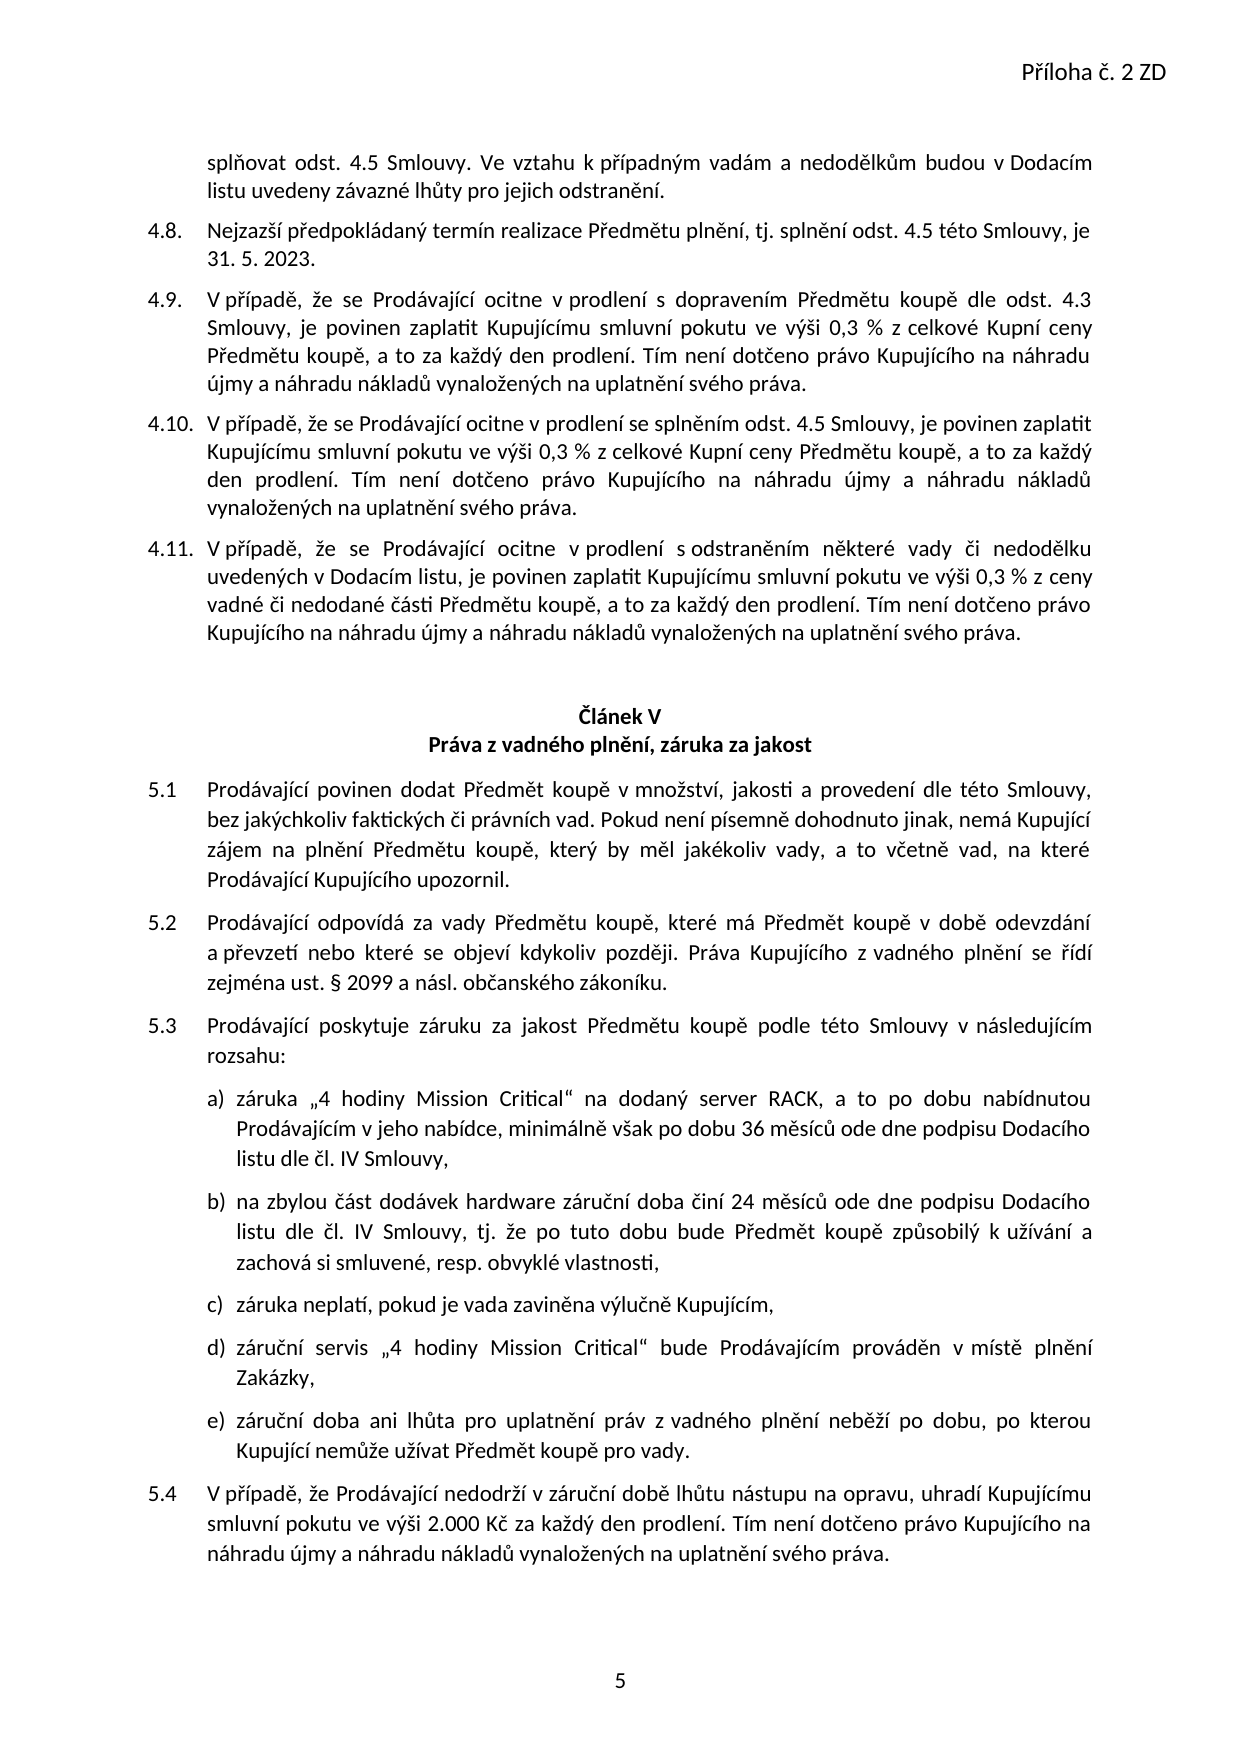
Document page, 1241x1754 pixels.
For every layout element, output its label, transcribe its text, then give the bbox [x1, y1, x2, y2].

list V případě, že Prodávající nedodrží v záruční době lhůtu nástupu na opravu, uhradí Kupujícímu smluvní pokutu ve výši 2.000 Kč za každý den prodlení. Tím není dotčeno právo Kupujícího na náhradu újmy a náhradu nákladů vynaložených na uplatnění svého práva. [148, 1479, 1092, 1567]
text Práva z vadného plnění, záruka za jakost [148, 730, 1092, 758]
list záruka „4 hodiny Mission Critical“ na dodaný server RACK, a to po dobu nabídnutou Prodávajícím v jeho nabídce, minimálně však po dobu 36 měsíců ode dne podpisu Dodacího listu dle čl. IV Smlouvy, [207, 1084, 1092, 1173]
list záruka neplatí, pokud je vada zaviněna výlučně Kupujícím, [207, 1290, 1092, 1318]
list záruční doba ani lhůta pro uplatnění práv z vadného plnění neběží po dobu, po kterou Kupující nemůže užívat Předmět koupě pro vady. [207, 1406, 1092, 1464]
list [148, 148, 1092, 204]
text Článek V [148, 702, 1092, 730]
list Prodávající odpovídá za vady Předmětu koupě, které má Předmět koupě v době odevzdání a převzetí nebo které se objeví kdykoliv později. Práva Kupujícího z vadného plnění se řídí zejména ust. § 2099 a násl. občanského zákoníku. [148, 908, 1092, 997]
list Prodávající poskytuje záruku za jakost Předmětu koupě podle této Smlouvy v následujícím rozsahu: [148, 1011, 1092, 1069]
list záruční servis „4 hodiny Mission Critical“ bude Prodávajícím prováděn v místě plnění Zakázky, [207, 1333, 1092, 1391]
list V případě, že se Prodávající ocitne v prodlení s odstraněním některé vady či nedodělku uvedených v Dodacím listu, je povinen zaplatit Kupujícímu smluvní pokutu ve výši 0,3 % z ceny vadné či nedodané části Předmětu koupě, a to za každý den prodlení. Tím není dotčeno právo Kupujícího na náhradu újmy a náhradu nákladů vynaložených na uplatnění svého práva. [148, 534, 1092, 646]
list Nejzazší předpokládaný termín realizace Předmětu plnění, tj. splnění odst. 4.5 této Smlouvy, je 31. 5. 2023. [148, 216, 1092, 272]
list V případě, že se Prodávající ocitne v prodlení s dopravením Předmětu koupě dle odst. 4.3 Smlouvy, je povinen zaplatit Kupujícímu smluvní pokutu ve výši 0,3 % z celkové Kupní ceny Předmětu koupě, a to za každý den prodlení. Tím není dotčeno právo Kupujícího na náhradu újmy a náhradu nákladů vynaložených na uplatnění svého práva. [148, 285, 1092, 397]
list V případě, že se Prodávající ocitne v prodlení se splněním odst. 4.5 Smlouvy, je povinen zaplatit Kupujícímu smluvní pokutu ve výši 0,3 % z celkové Kupní ceny Předmětu koupě, a to za každý den prodlení. Tím není dotčeno právo Kupujícího na náhradu újmy a náhradu nákladů vynaložených na uplatnění svého práva. [148, 409, 1092, 521]
list Prodávající povinen dodat Předmět koupě v množství, jakosti a provedení dle této Smlouvy, bez jakýchkoliv faktických či právních vad. Pokud není písemně dohodnuto jinak, nemá Kupující zájem na plnění Předmětu koupě, který by měl jakékoliv vady, a to včetně vad, na které Prodávající Kupujícího upozornil. [148, 775, 1092, 893]
list na zbylou část dodávek hardware záruční doba činí 24 měsíců ode dne podpisu Dodacího listu dle čl. IV Smlouvy, tj. že po tuto dobu bude Předmět koupě způsobilý k užívání a zachová si smluvené, resp. obvyklé vlastnosti, [207, 1187, 1092, 1276]
